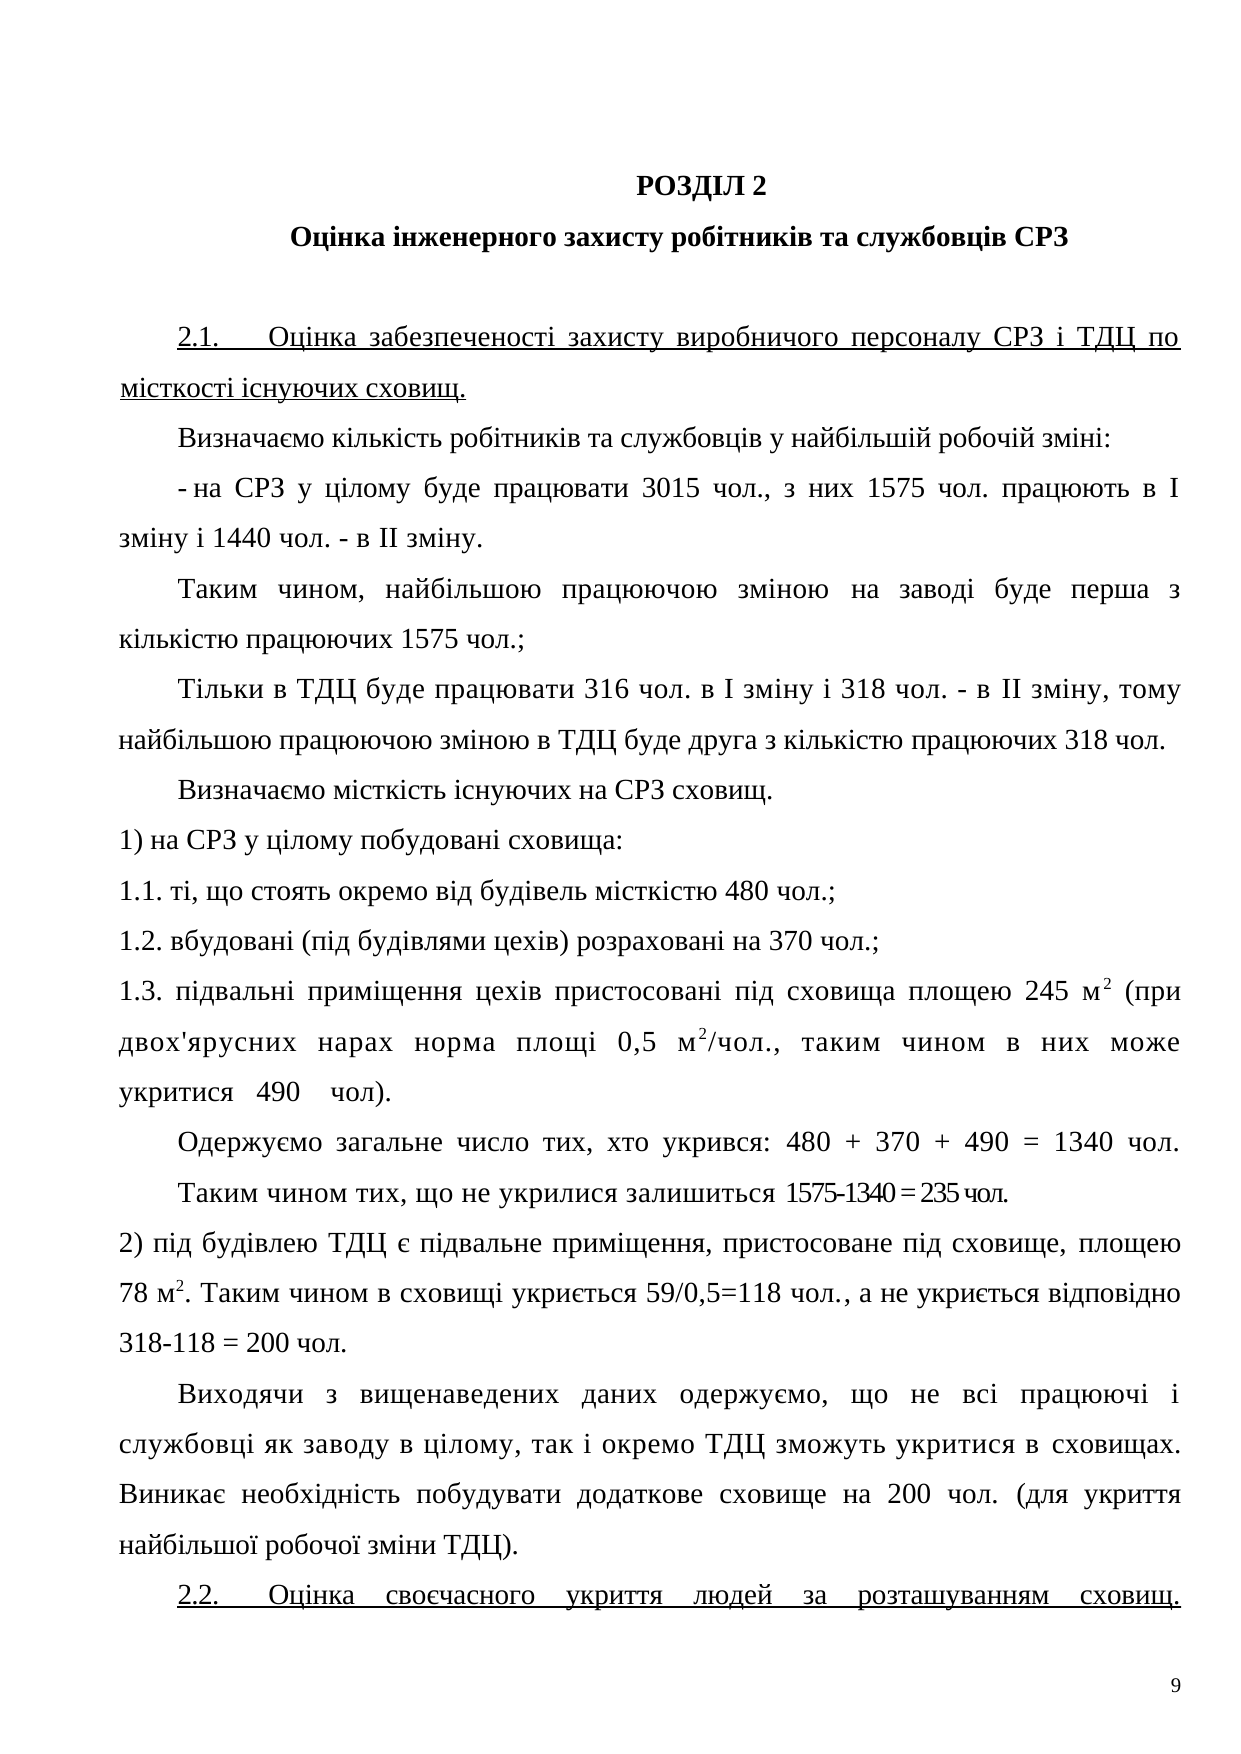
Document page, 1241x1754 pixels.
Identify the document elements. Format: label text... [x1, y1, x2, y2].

text 1.2. вбудовані (під будівлями цехів) розраховані на 370 чол.; [119, 923, 1181, 957]
text 1.1. ті, що стоять окремо від будівель місткістю 480 чол.; [119, 873, 1181, 906]
text Тільки в ТДЦ буде працювати 316 чол. в І зміну і 318 чол. - в II зміну, тому найбільшою працюючою зміною в ТДЦ буде друга з кількістю працюючих 318 чол. [118, 672, 1181, 755]
text 2) під будівлею ТДЦ є підвальне приміщення, пристосоване під сховище, площею 78 м2. Таким чином в сховищі укриється 59/0,5=118 чол., а не укриється відповідно 318-118 = 200 чол. [119, 1225, 1181, 1359]
text РОЗДІЛ 2 [222, 168, 1181, 202]
text Виходячи з вищенаведених даних одержуємо, що не всі працюючі і службовці як заводу в цілому, так і окремо ТДЦ зможуть укритися в сховищах. Виникає необхідність побудувати додаткове сховище на 200 чол. (для укриття найбільшої робочої зміни ТДЦ). [119, 1376, 1181, 1560]
text 1.3. підвальні приміщення цехів пристосовані під сховища площею 245 м2 (при двох'ярусних нарах норма площі 0,5 м2/чол., таким чином в них може укритися 490 чол). [119, 973, 1181, 1108]
text Оцінка інженерного захисту робітників та службовців СРЗ [177, 219, 1181, 252]
text Визначаємо місткість існуючих на СРЗ сховищ. [118, 772, 1181, 806]
text Одержуємо загальне число тих, хто укрився: 480 + 370 + 490 = 1340 чол. Таким чином тих, що не укрилися залишиться 1575-1340 = 235 чол. [177, 1124, 1181, 1208]
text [118, 1577, 1181, 1611]
text 2.1. Оцінка забезпеченості захисту виробничого персоналу СРЗ і ТДЦ по місткості існуючих сховищ. [120, 319, 1181, 403]
text Визначаємо кількість робітників та службовців у найбільшій робочій зміні: [149, 420, 1181, 453]
list на СРЗ у цілому буде працювати 3015 чол., з них 1575 чол. працюють в І зміну і 1440 чол. - в II зміну. [119, 470, 1181, 554]
text Таким чином, найбільшою працюючою зміною на заводі буде перша з кількістю працюючих 1575 чол.; [119, 571, 1181, 655]
text 1) на СРЗ у цілому побудовані сховища: [119, 822, 1181, 856]
